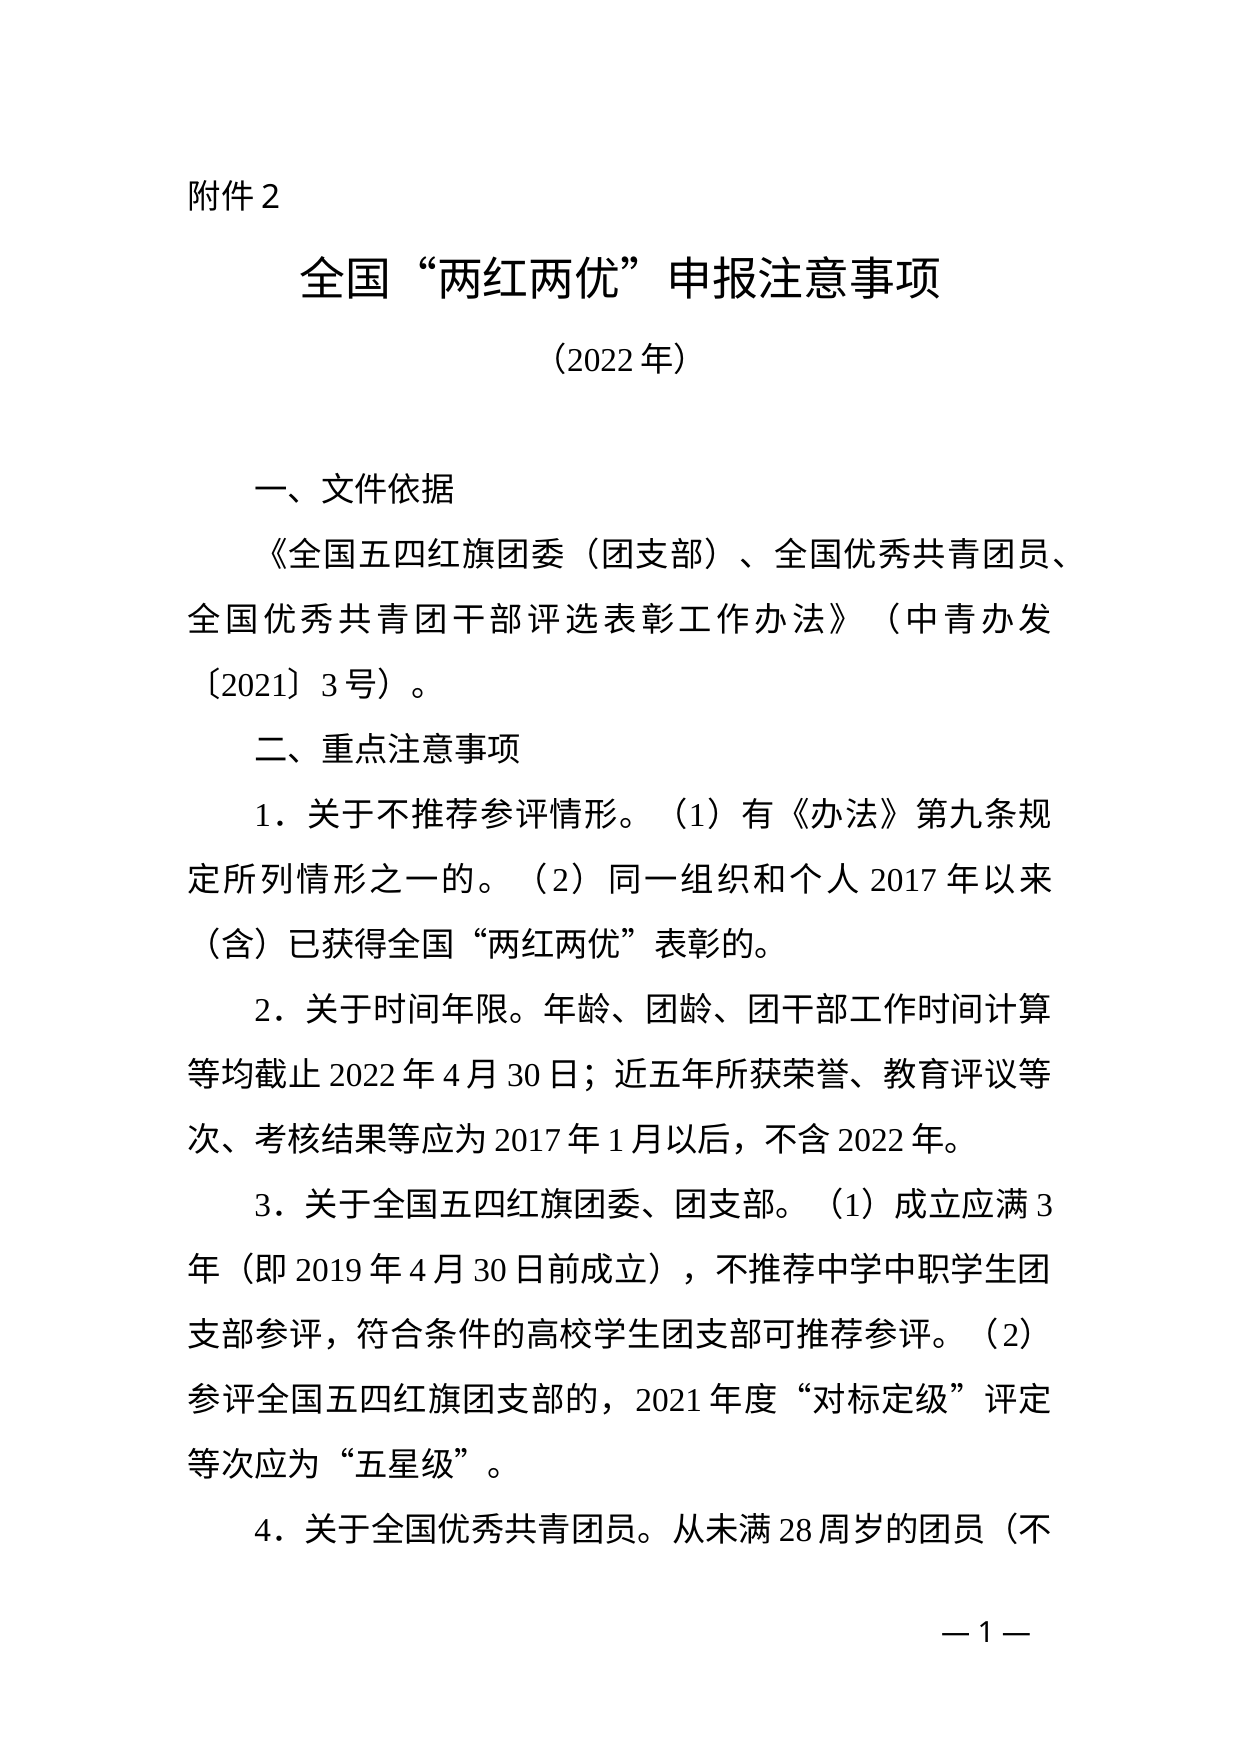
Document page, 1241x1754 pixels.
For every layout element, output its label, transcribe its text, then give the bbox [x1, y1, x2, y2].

text 一、文件依据 [187, 454, 1053, 519]
text 2．关于时间年限。年龄、团龄、团干部工作时间计算等均截止2022年4月30日；近五年所获荣誉、教育评议等次、考核结果等应为2017年1月以后，不含2022年。 [187, 974, 1053, 1169]
text 《全国五四红旗团委（团支部）、全国优秀共青团员、全国优秀共青团干部评选表彰工作办法》（中青办发〔2021〕3号）。 [187, 519, 1053, 714]
text 1．关于不推荐参评情形。（1）有《办法》第九条规定所列情形之一的。（2）同一组织和个人2017年以来（含）已获得全国“两红两优”表彰的。 [187, 779, 1053, 974]
text 3．关于全国五四红旗团委、团支部。（1）成立应满3年（即2019年4月30日前成立），不推荐中学中职学生团支部参评，符合条件的高校学生团支部可推荐参评。（2）参评全国五四红旗团支部的，2021年度“对标定级”评定等次应为“五星级”。 [187, 1169, 1053, 1494]
text （2022年） [187, 324, 1053, 389]
text 附件2 [187, 162, 1053, 227]
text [187, 1494, 1053, 1559]
text 二、重点注意事项 [187, 714, 1053, 779]
text 全国“两红两优”申报注意事项 [187, 227, 1053, 324]
